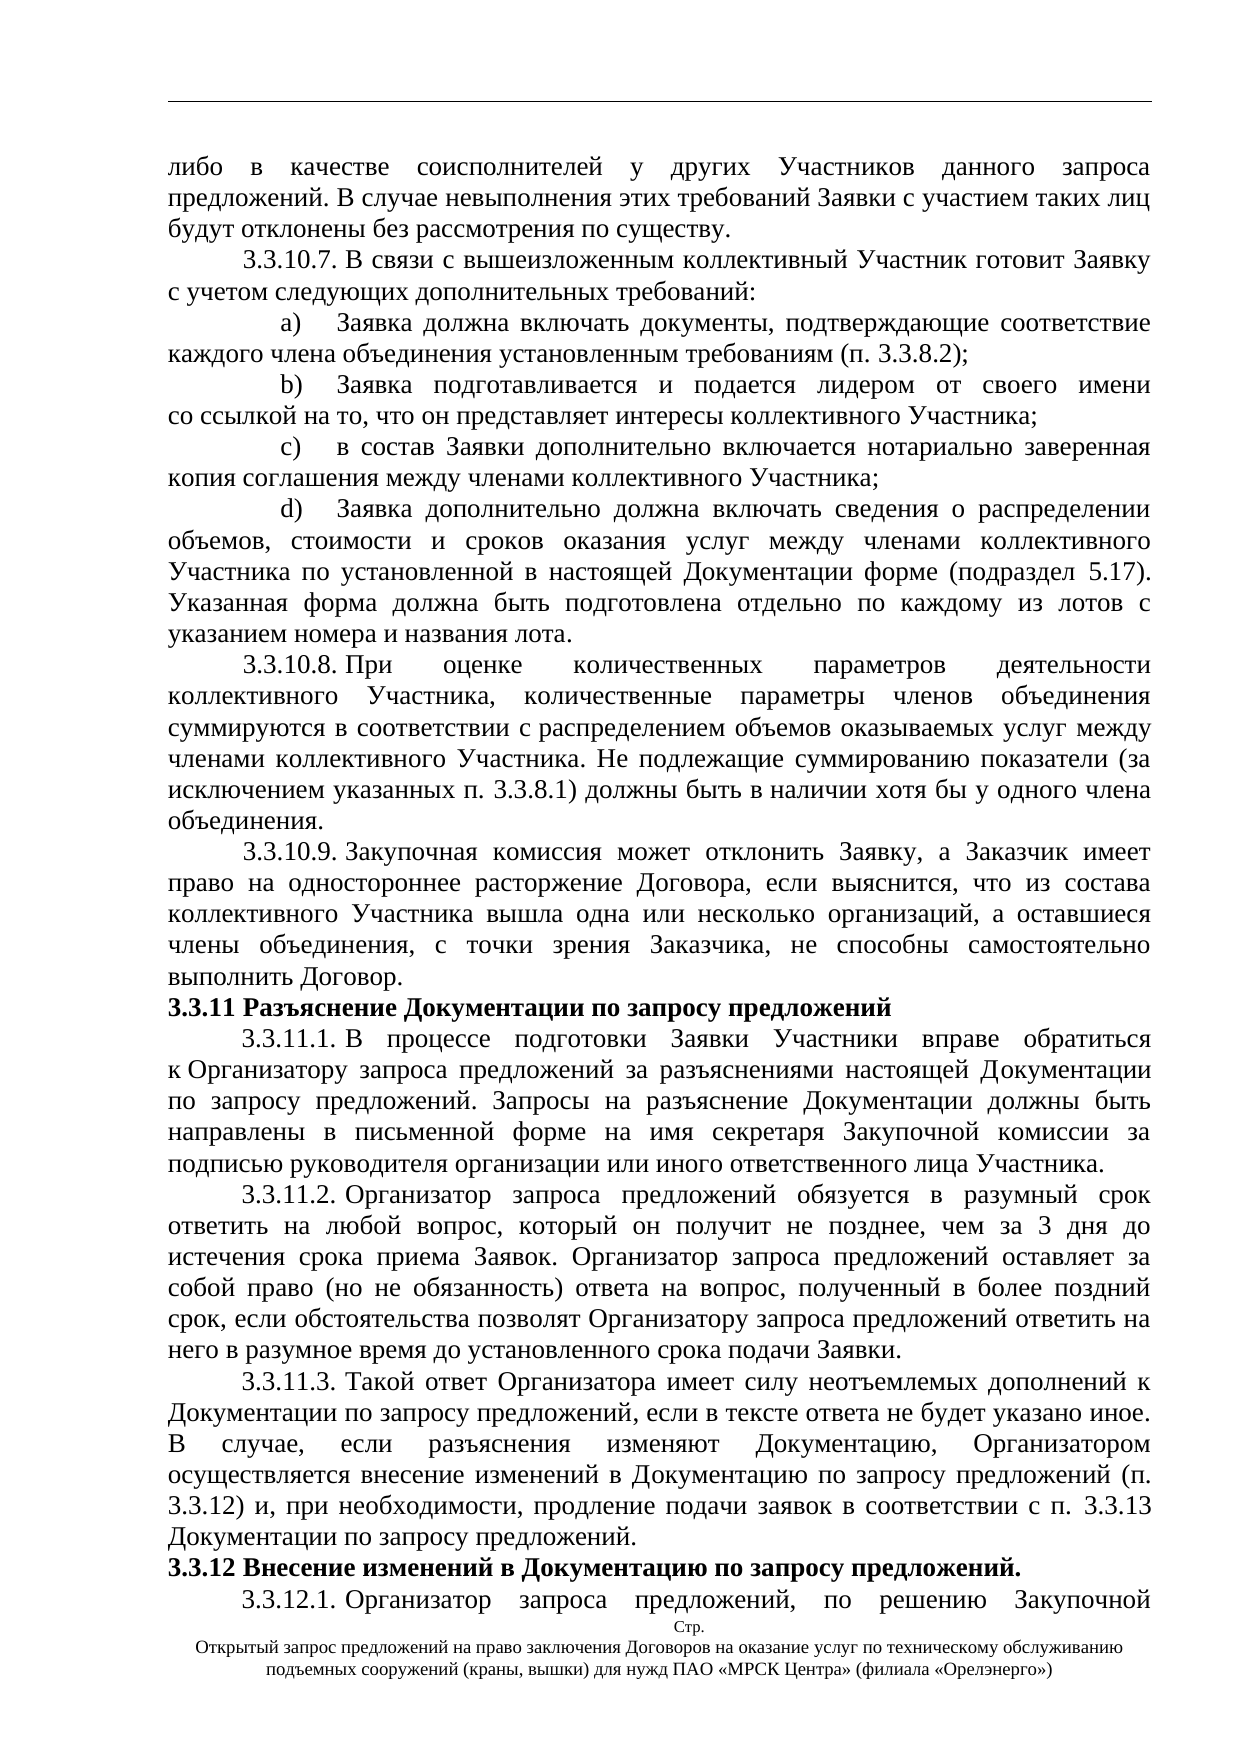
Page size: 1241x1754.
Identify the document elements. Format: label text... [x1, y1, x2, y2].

list В процессе подготовки Заявки Участники вправе обратиться к Организатору запроса предложений за разъяснениями настоящей Документации по запросу предложений. Запросы на разъяснение Документации должны быть направлены в письменной форме на имя секретаря Закупочной комиссии за подписью руководителя организации или иного ответственного лица Участника. [168, 1022, 1152, 1178]
subtitle Разъяснение Документации по запросу предложений [168, 991, 1152, 1022]
list При оценке количественных параметров деятельности коллективного Участника, количественные параметры членов объединения суммируются в соответствии с распределением объемов оказываемых услуг между членами коллективного Участника. Не подлежащие суммированию показатели (за исключением указанных п. 3.3.8.1) должны быть в наличии хотя бы у одного члена объединения. [168, 648, 1152, 835]
list в состав Заявки дополнительно включается нотариально заверенная копия соглашения между членами коллективного Участника; [168, 430, 1152, 493]
list Закупочная комиссия может отклонить Заявку, а Заказчик имеет право на одностороннее расторжение Договора, если выяснится, что из состава коллективного Участника вышла одна или несколько организаций, а оставшиеся члены объединения, с точки зрения Заказчика, не способны самостоятельно выполнить Договор. [168, 835, 1152, 991]
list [168, 150, 1152, 243]
list Заявка подготавливается и подается лидером от своего имени со ссылкой на то, что он представляет интересы коллективного Участника; [168, 368, 1152, 430]
list Организатор запроса предложений обязуется в разумный срок ответить на любой вопрос, который он получит не позднее, чем за 3 дня до истечения срока приема Заявок. Организатор запроса предложений оставляет за собой право (но не обязанность) ответа на вопрос, полученный в более поздний срок, если обстоятельства позволят Организатору запроса предложений ответить на него в разумное время до установленного срока подачи Заявки. [168, 1178, 1152, 1365]
list Такой ответ Организатора имеет силу неотъемлемых дополнений к Документации по запросу предложений, если в тексте ответа не будет указано иное. В случае, если разъяснения изменяют Документацию, Организатором осуществляется внесение изменений в Документацию по запросу предложений (п. 3.3.12) и, при необходимости, продление подачи заявок в соответствии с п. 3.3.13 Документации по запросу предложений. [168, 1365, 1152, 1552]
list В связи с вышеизложенным коллективный Участник готовит Заявку с учетом следующих дополнительных требований: [168, 243, 1152, 306]
list Заявка должна включать документы, подтверждающие соответствие каждого члена объединения установленным требованиям (п. 3.3.8.2); [168, 306, 1152, 368]
subtitle Внесение изменений в Документацию по запросу предложений. [168, 1552, 1152, 1583]
list Заявка дополнительно должна включать сведения о распределении объемов, стоимости и сроков оказания услуг между членами коллективного Участника по установленной в настоящей Документации форме (подраздел 5.17). Указанная форма должна быть подготовлена отдельно по каждому из лотов с указанием номера и названия лота. [168, 493, 1152, 648]
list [168, 1583, 1152, 1614]
